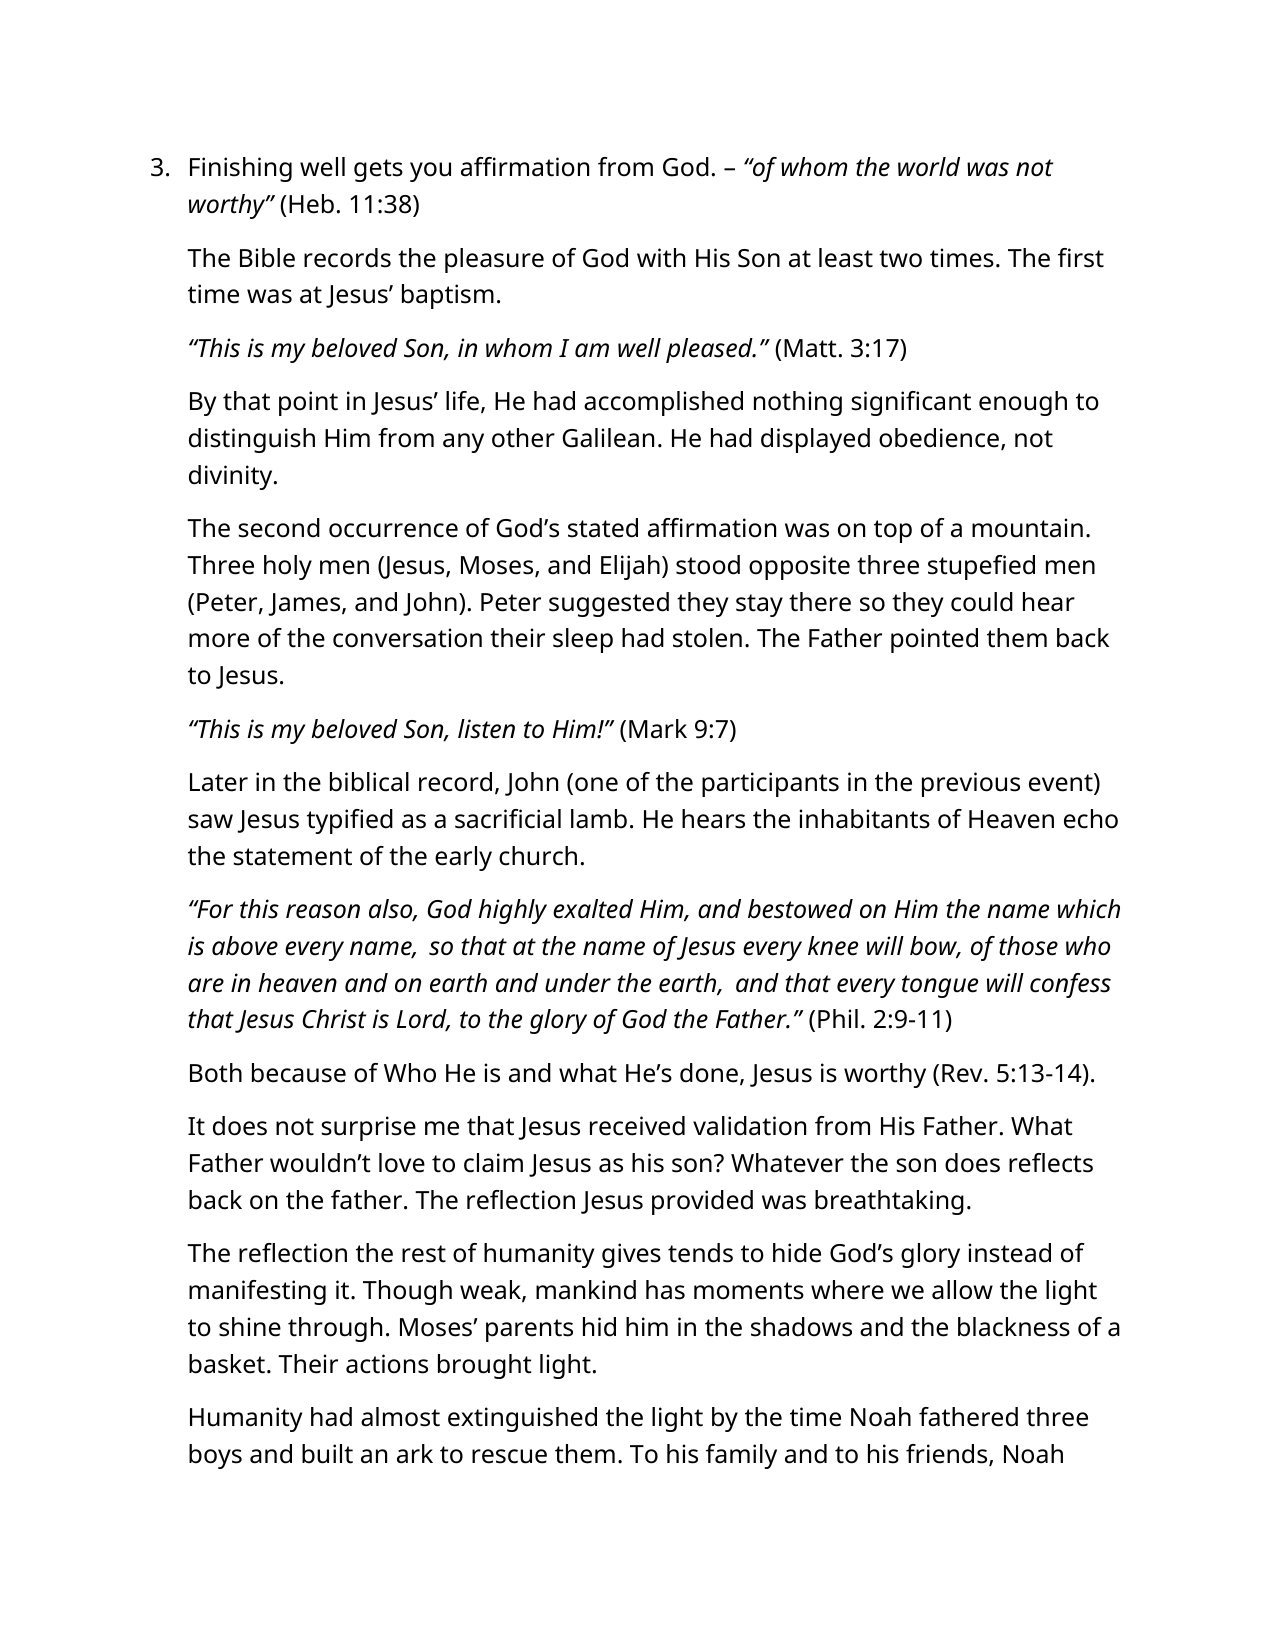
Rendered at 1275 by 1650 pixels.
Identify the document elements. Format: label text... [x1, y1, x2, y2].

text “This is my beloved Son, listen to Him!” (Mark 9:7) [187, 711, 1125, 745]
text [187, 1400, 1125, 1471]
text Later in the biblical record, John (one of the participants in the previous event) saw Jesus typified as a sacrificial lamb. He hears the inhabitants of Heaven echo the statement of the early church. [187, 765, 1125, 872]
text Both because of Who He is and what He’s done, Jesus is worthy (Rev. 5:13-14). [187, 1056, 1125, 1089]
text The Bible records the pleasure of God with His Son at least two times. The first time was at Jesus’ baptism. [187, 240, 1125, 311]
text The second occurrence of God’s stated affirmation was on top of a mountain. Three holy men (Jesus, Moses, and Elijah) stood opposite three stupefied men (Peter, James, and John). Peter suggested they stay there so they could hear more of the conversation their sleep had stolen. The Father pointed them back to Jesus. [187, 511, 1125, 692]
list Finishing well gets you affirmation from God. – “of whom the world was not worthy” (Heb. 11:38) [150, 150, 1125, 221]
text By that point in Jesus’ life, He had accomplished nothing significant enough to distinguish Him from any other Galilean. He had displayed obedience, not divinity. [187, 384, 1125, 491]
text “This is my beloved Son, in whom I am well pleased.” (Matt. 3:17) [187, 330, 1125, 364]
text It does not surprise me that Jesus received validation from His Father. What Father wouldn’t love to claim Jesus as his son? Whatever the son does reflects back on the father. The reflection Jesus provided was breathtaking. [187, 1109, 1125, 1217]
text The reflection the rest of humanity gives tends to hide God’s glory instead of manifesting it. Though weak, mankind has moments where we allow the light to shine through. Moses’ parents hid him in the shadows and the blackness of a basket. Their actions brought light. [187, 1236, 1125, 1380]
text “For this reason also, God highly exalted Him, and bestowed on Him the name which is above every name, so that at the name of Jesus every knee will bow, of those who are in heaven and on earth and under the earth, and that every tongue will confess that Jesus Christ is Lord, to the glory of God the Father.” (Phil. 2:9-11) [187, 892, 1125, 1036]
